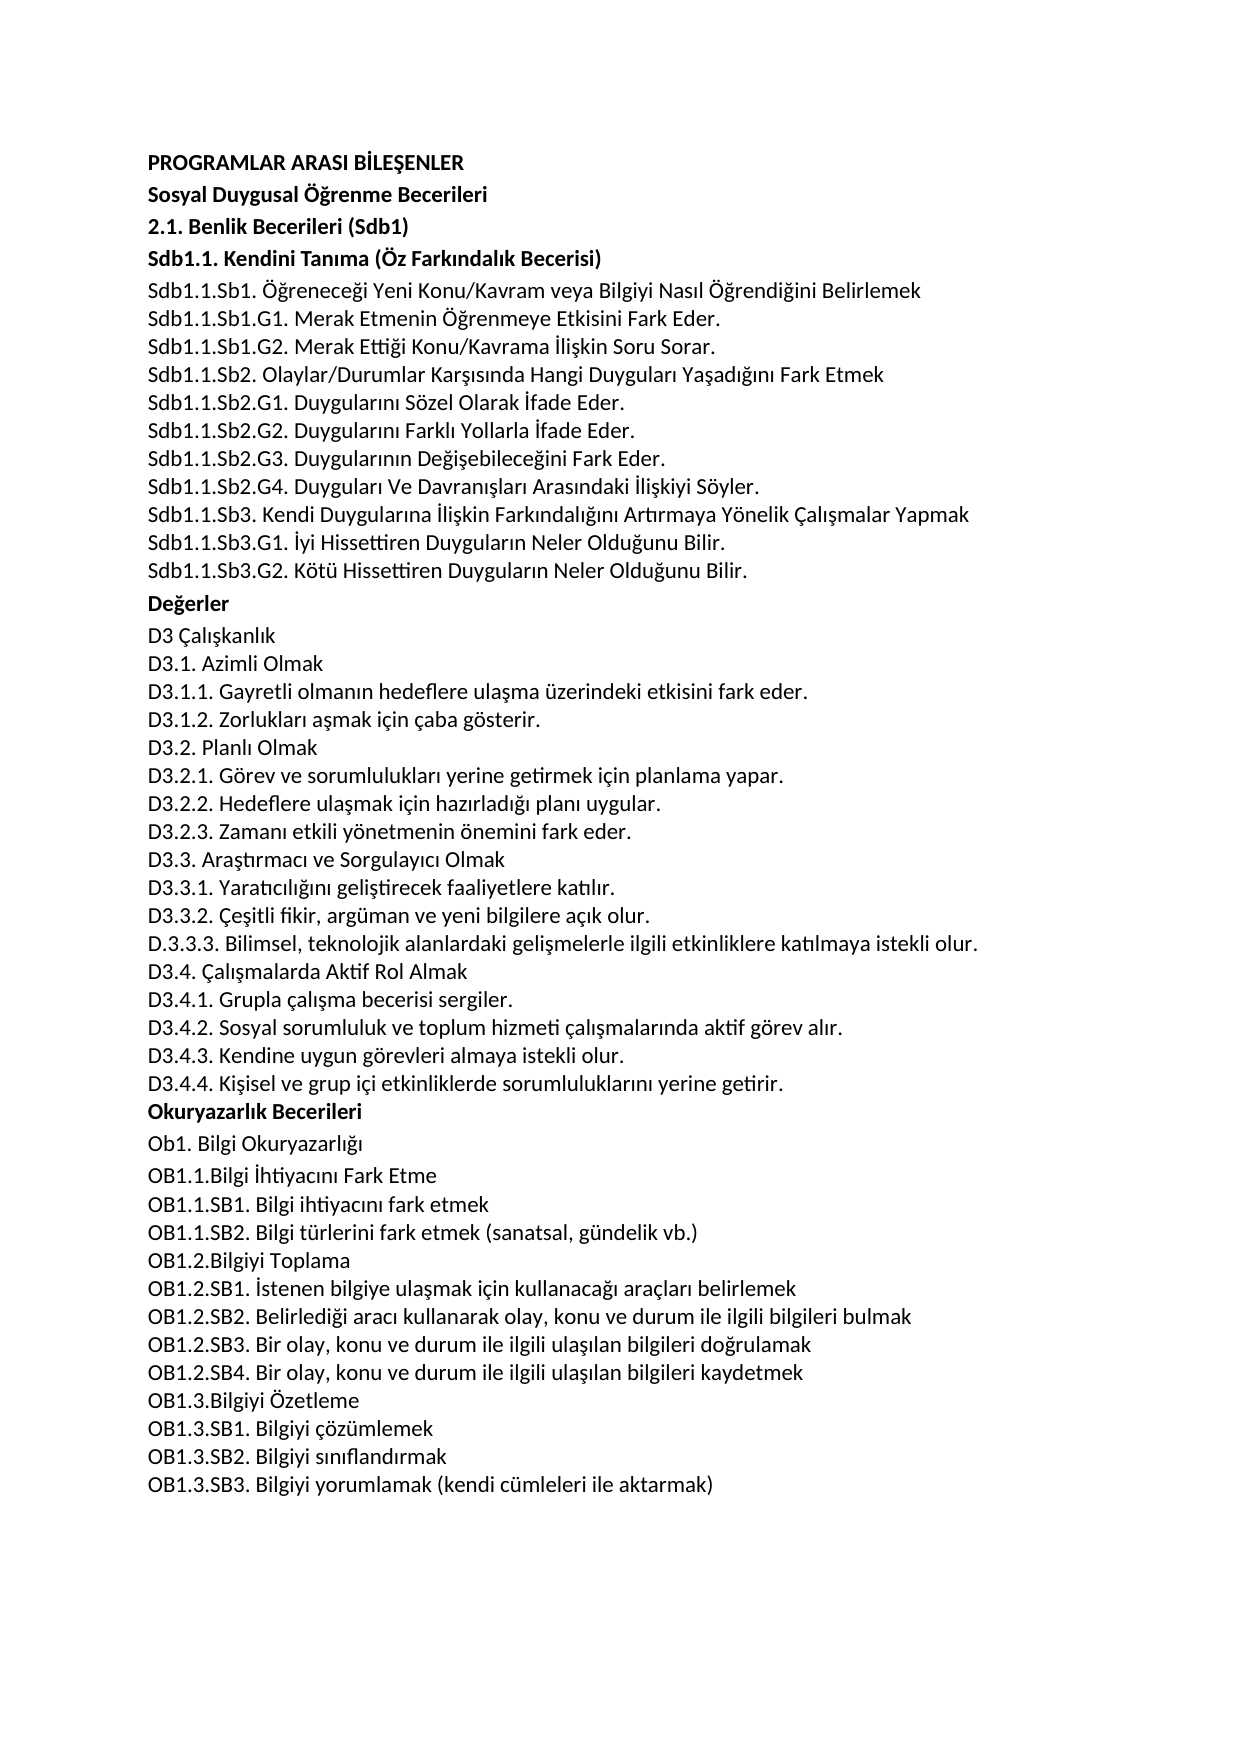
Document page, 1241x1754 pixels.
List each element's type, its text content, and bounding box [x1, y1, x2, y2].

text OB1.2.SB4. Bir olay, konu ve durum ile ilgili ulaşılan bilgileri kaydetmek [148, 1358, 1093, 1386]
text PROGRAMLAR ARASI BİLEŞENLER [148, 148, 1093, 176]
text OB1.3.SB2. Bilgiyi sınıflandırmak [148, 1442, 1093, 1470]
text OB1.2.SB2. Belirlediği aracı kullanarak olay, konu ve durum ile ilgili bilgileri bulmak [148, 1302, 1093, 1330]
text Sdb1.1.Sb1. Öğreneceği Yeni Konu/Kavram veya Bilgiyi Nasıl Öğrendiğini Belirlemek [148, 276, 1093, 304]
text Sdb1.1.Sb2. Olaylar/Durumlar Karşısında Hangi Duyguları Yaşadığını Fark Etmek [148, 360, 1093, 388]
text OB1.2.SB3. Bir olay, konu ve durum ile ilgili ulaşılan bilgileri doğrulamak [148, 1330, 1093, 1358]
text D3.3.1. Yaratıcılığını geliştirecek faaliyetlere katılır. [148, 873, 1093, 901]
text Sdb1.1.Sb1.G1. Merak Etmenin Öğrenmeye Etkisini Fark Eder. [148, 304, 1093, 332]
text D3.4.4. Kişisel ve grup içi etkinliklerde sorumluluklarını yerine getirir. [148, 1069, 1093, 1097]
text OB1.3.SB1. Bilgiyi çözümlemek [148, 1414, 1093, 1442]
text OB1.2.Bilgiyi Toplama [148, 1246, 1093, 1274]
text Ob1. Bilgi Okuryazarlığı [148, 1129, 1093, 1157]
text Sdb1.1.Sb3.G1. İyi Hissettiren Duyguların Neler Olduğunu Bilir. [148, 528, 1093, 557]
text OB1.3.Bilgiyi Özetleme [148, 1386, 1093, 1414]
text Sdb1.1.Sb2.G1. Duygularını Sözel Olarak İfade Eder. [148, 388, 1093, 416]
text OB1.1.SB1. Bilgi ihtiyacını fark etmek [148, 1190, 1093, 1218]
text D3.1. Azimli Olmak [148, 649, 1093, 677]
text Sdb1.1. Kendini Tanıma (Öz Farkındalık Becerisi) [148, 244, 1093, 272]
text D3.1.2. Zorlukları aşmak için çaba gösterir. [148, 705, 1093, 733]
text D3.4.2. Sosyal sorumluluk ve toplum hizmeti çalışmalarında aktif görev alır. [148, 1013, 1093, 1041]
text 2.1. Benlik Becerileri (Sdb1) [148, 212, 1093, 240]
text Sdb1.1.Sb3. Kendi Duygularına İlişkin Farkındalığını Artırmaya Yönelik Çalışmalar Yapmak [148, 501, 1093, 528]
text Sdb1.1.Sb1.G2. Merak Ettiği Konu/Kavrama İlişkin Soru Sorar. [148, 332, 1093, 360]
text Sosyal Duygusal Öğrenme Becerileri [148, 180, 1093, 208]
text Sdb1.1.Sb3.G2. Kötü Hissettiren Duyguların Neler Olduğunu Bilir. [148, 557, 1093, 584]
text OB1.1.Bilgi İhtiyacını Fark Etme [148, 1162, 1093, 1190]
text OB1.2.SB1. İstenen bilgiye ulaşmak için kullanacağı araçları belirlemek [148, 1274, 1093, 1302]
text D3.2.3. Zamanı etkili yönetmenin önemini fark eder. [148, 817, 1093, 845]
text D3.1.1. Gayretli olmanın hedeflere ulaşma üzerindeki etkisini fark eder. [148, 677, 1093, 705]
text Değerler [148, 589, 1093, 617]
text Sdb1.1.Sb2.G4. Duyguları Ve Davranışları Arasındaki İlişkiyi Söyler. [148, 472, 1093, 501]
text D3.3.2. Çeşitli fikir, argüman ve yeni bilgilere açık olur. [148, 901, 1093, 929]
text OB1.1.SB2. Bilgi türlerini fark etmek (sanatsal, gündelik vb.) [148, 1218, 1093, 1246]
text Okuryazarlık Becerileri [148, 1097, 1093, 1125]
text OB1.3.SB3. Bilgiyi yorumlamak (kendi cümleleri ile aktarmak) [148, 1470, 1093, 1498]
text D3.2. Planlı Olmak [148, 733, 1093, 761]
text D3.4. Çalışmalarda Aktif Rol Almak [148, 957, 1093, 985]
text D3.4.3. Kendine uygun görevleri almaya istekli olur. [148, 1041, 1093, 1069]
text D3.4.1. Grupla çalışma becerisi sergiler. [148, 985, 1093, 1013]
text Sdb1.1.Sb2.G3. Duygularının Değişebileceğini Fark Eder. [148, 444, 1093, 472]
text D3.2.1. Görev ve sorumlulukları yerine getirmek için planlama yapar. [148, 761, 1093, 789]
text D3.2.2. Hedeflere ulaşmak için hazırladığı planı uygular. [148, 789, 1093, 817]
text Sdb1.1.Sb2.G2. Duygularını Farklı Yollarla İfade Eder. [148, 416, 1093, 444]
text D.3.3.3. Bilimsel, teknolojik alanlardaki gelişmelerle ilgili etkinliklere katılmaya istekli olur. [148, 929, 1093, 957]
text D3 Çalışkanlık [148, 621, 1093, 649]
text D3.3. Araştırmacı ve Sorgulayıcı Olmak [148, 845, 1093, 873]
